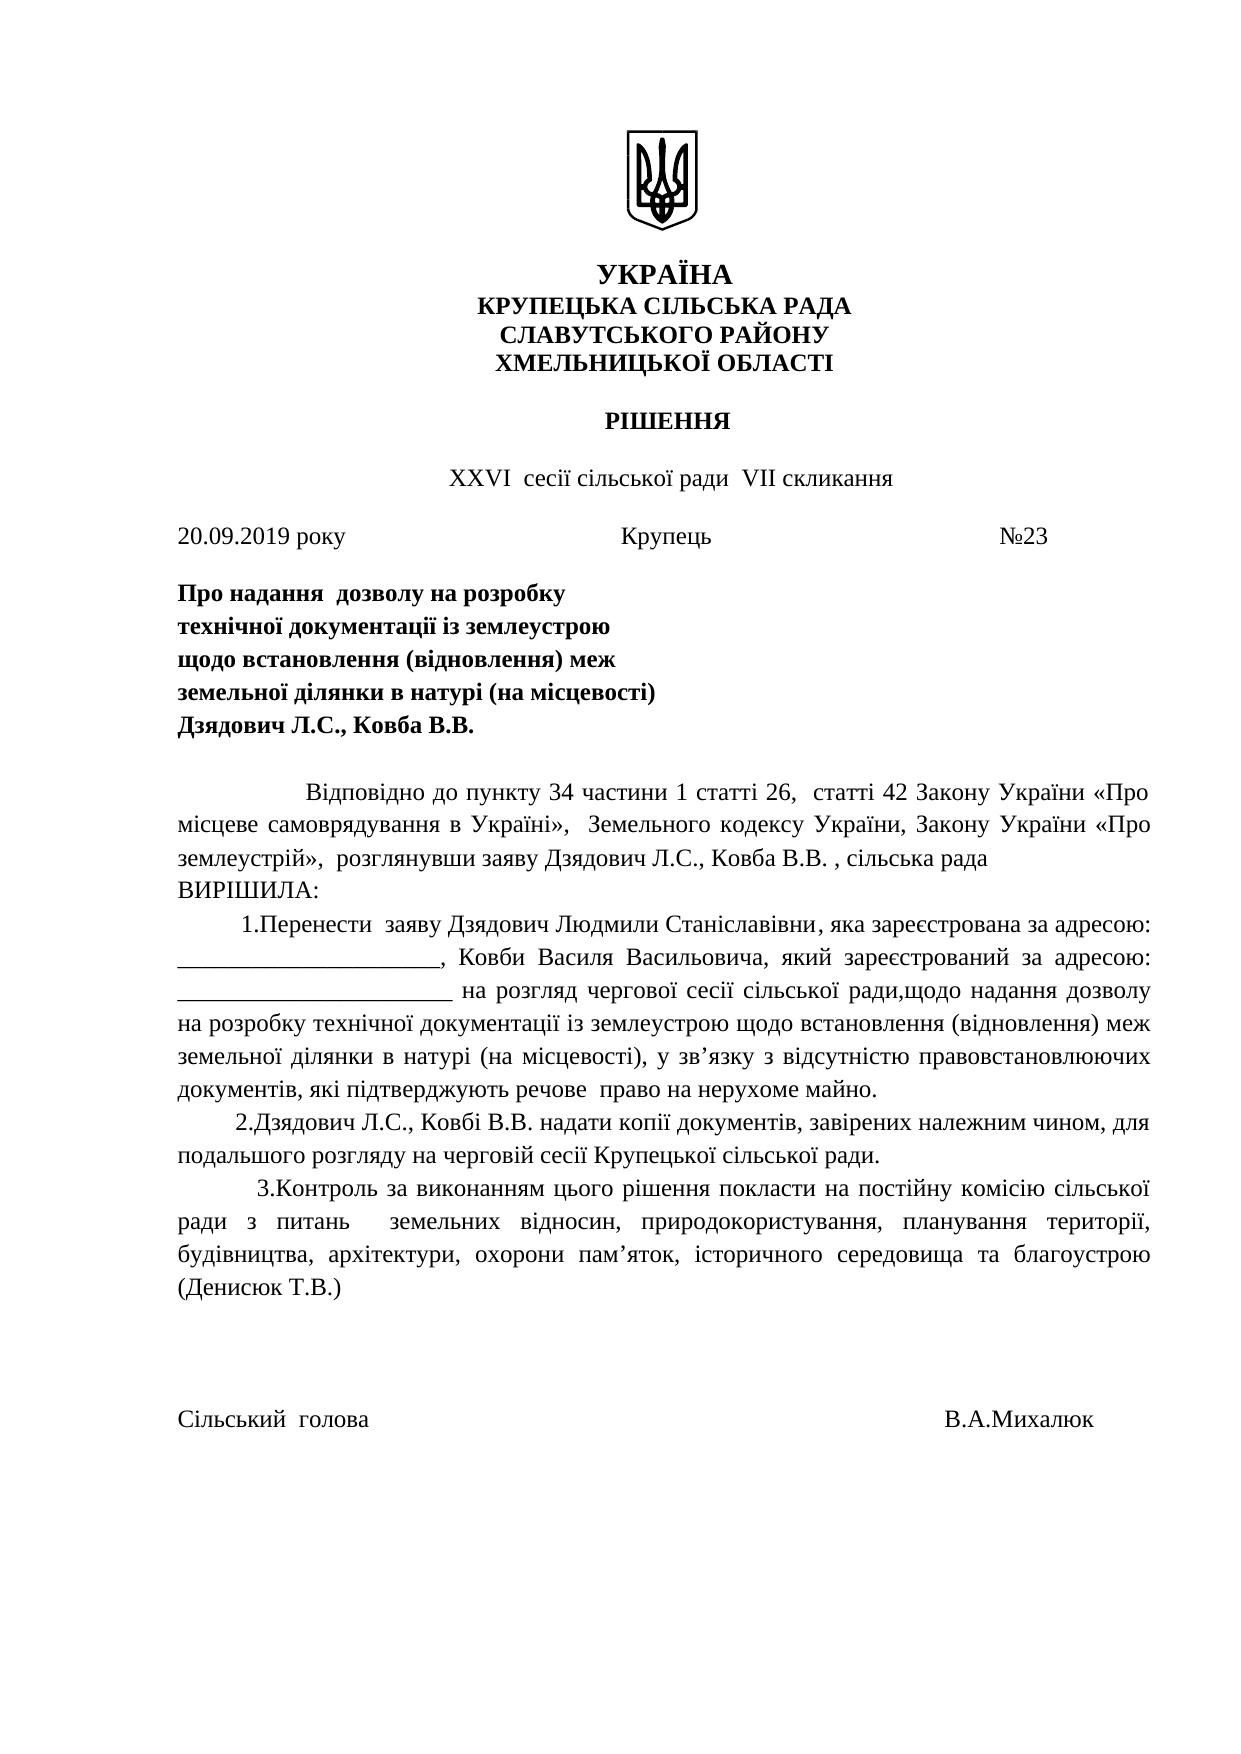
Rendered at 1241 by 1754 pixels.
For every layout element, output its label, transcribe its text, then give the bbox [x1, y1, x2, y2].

text КРУПЕЦЬКА СІЛЬСЬКА РАДА [177, 291, 1152, 320]
text Сільський голова В.А.Михалюк [177, 1404, 1152, 1433]
text щодо встановлення (відновлення) меж [177, 644, 1152, 673]
text земельної ділянки в натурі (на місцевості) [177, 677, 1152, 706]
text Відповідно до пункту 34 частини 1 статті 26, статті 42 Закону України «Про місцеве самоврядування в Україні», Земельного кодексу України, Закону України «Про землеустрій», розглянувши заяву Дзядович Л.С., Ковба В.В. , сільська рада [177, 777, 1152, 871]
text 2.Дзядович Л.С., Ковбі В.В. надати копії документів, завірених належним чином, для подальшого розгляду на черговій сесії Крупецької сільської ради. [177, 1107, 1152, 1168]
text Дзядович Л.С., Ковба В.В. [177, 711, 1152, 739]
text 1.Перенести заяву Дзядович Людмили Станіславівни, яка зареєстрована за адресою: _____________________, Ковби Василя Васильовича, який зареєстрований за адресою: ______________________ на розгляд чергової сесії сільської ради,щодо надання дозволу на розробку технічної документації із землеустрою щодо встановлення (відновлення) меж земельної ділянки в натурі (на місцевості), у зв’язку з відсутністю правовстановлюючих документів, які підтверджують речове право на нерухоме майно. [177, 909, 1152, 1102]
text 20.09.2019 року Крупець №23 [177, 521, 1152, 550]
text РІШЕННЯ [177, 406, 1152, 435]
text ВИРІШИЛА: [177, 876, 1152, 904]
text 3.Контроль за виконанням цього рішення покласти на постійну комісію сільської ради з питань земельних відносин, природокористування, планування території, будівництва, архітектури, охорони пам’яток, історичного середовища та благоустрою (Денисюк Т.В.) [177, 1173, 1152, 1301]
text Про надання дозволу на розробку [177, 578, 1152, 607]
text ХМЕЛЬНИЦЬКОЇ ОБЛАСТІ [177, 348, 1152, 377]
text УКРАЇНА [177, 257, 1152, 291]
text ХХVІ сесії сільської ради VІІ скликання [177, 463, 1152, 492]
text СЛАВУТСЬКОГО РАЙОНУ [177, 320, 1152, 348]
text технічної документації із землеустрою [177, 611, 1152, 640]
